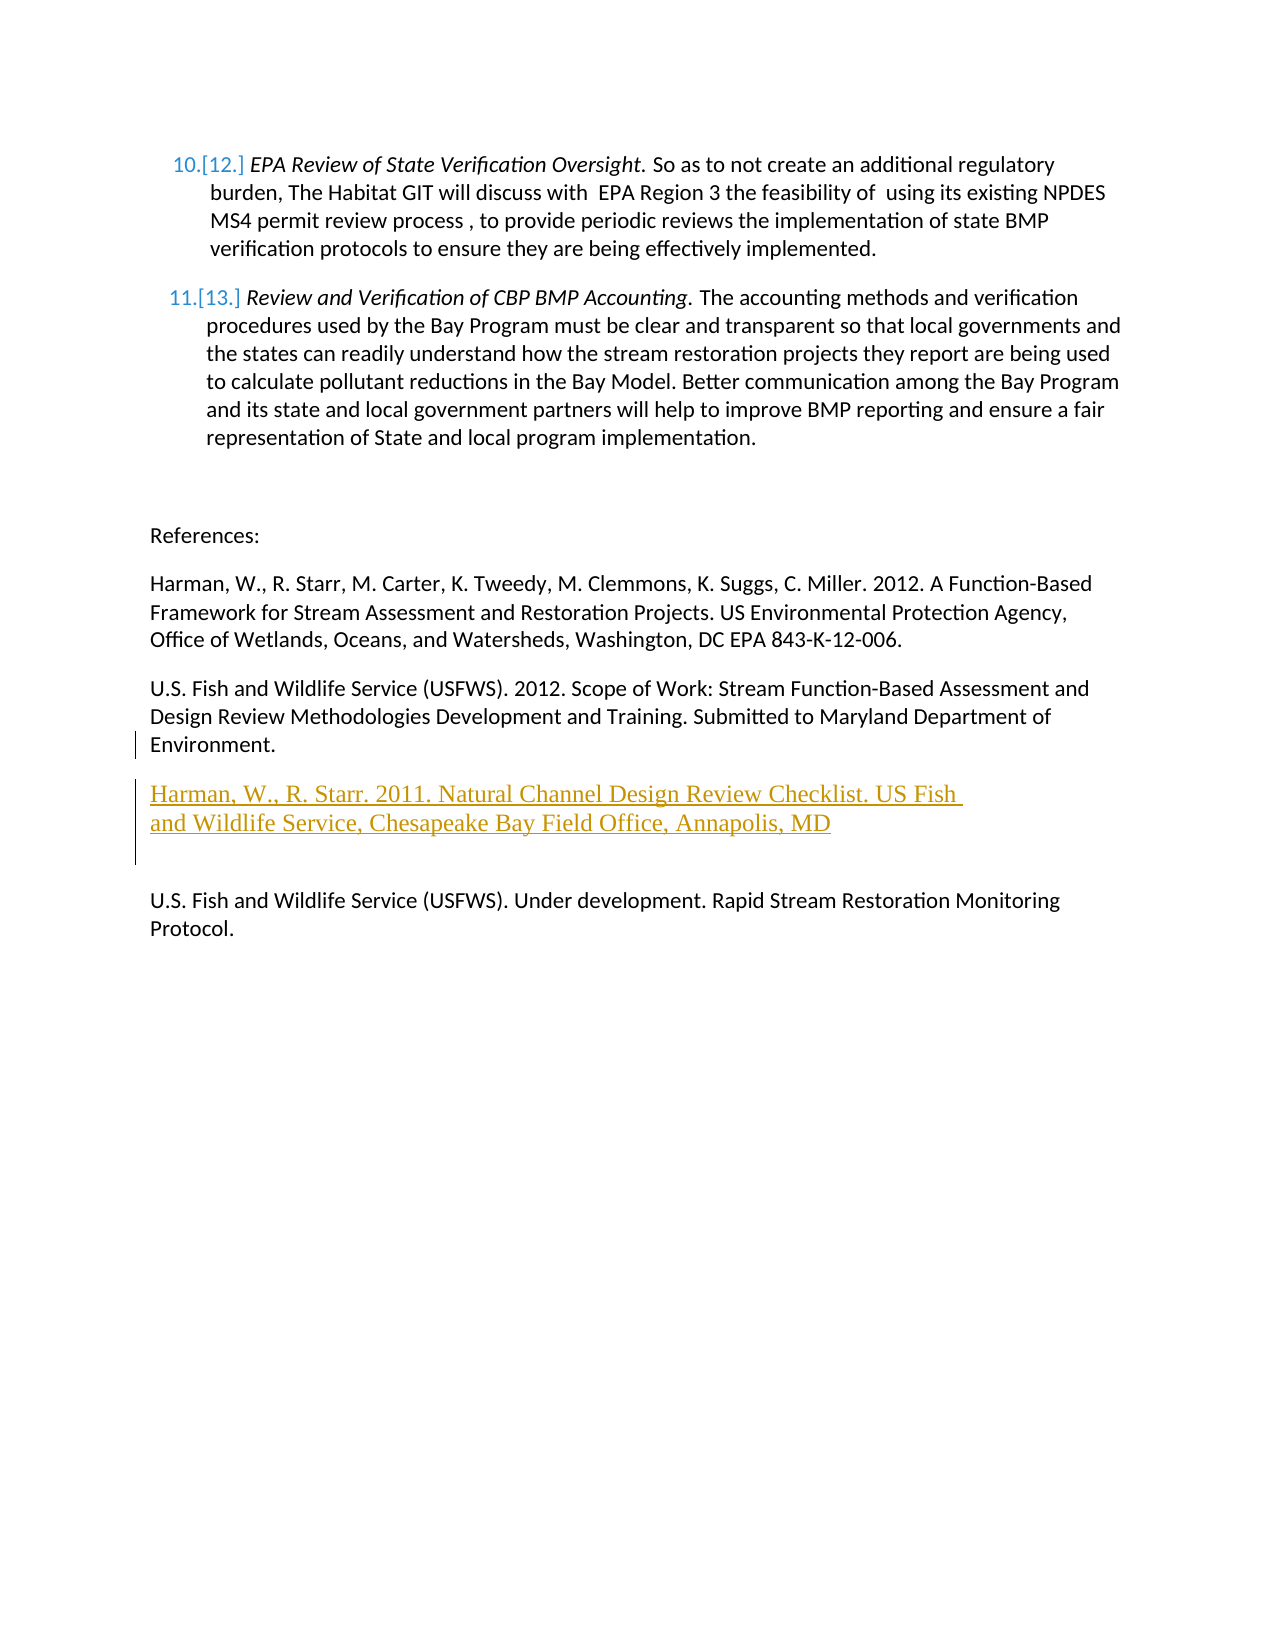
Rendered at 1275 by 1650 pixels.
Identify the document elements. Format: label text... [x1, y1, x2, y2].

text Harman, W., R. Starr, M. Carter, K. Tweedy, M. Clemmons, K. Suggs, C. Miller. 2012. A Function-Based Framework for Stream Assessment and Restoration Projects. US Environmental Protection Agency, Office of Wetlands, Oceans, and Watersheds, Washington, DC EPA 843-K-12-006. [150, 569, 1125, 654]
list EPA Review of State Verification Oversight. So as to not create an additional regulatory burden, The Habitat GIT will discuss with EPA Region 3 the feasibility of using its existing NPDES MS4 permit review process , to provide periodic reviews the implementation of state BMP verification protocols to ensure they are being effectively implemented. [172, 150, 1125, 262]
text U.S. Fish and Wildlife Service (USFWS). Under development. Rapid Stream Restoration Monitoring Protocol. [150, 886, 1125, 942]
text References: [150, 521, 1125, 549]
text U.S. Fish and Wildlife Service (USFWS). 2012. Scope of Work: Stream Function-Based Assessment and Design Review Methodologies Development and Training. Submitted to Maryland Department of Environment. [150, 674, 1125, 758]
list Review and Verification of CBP BMP Accounting. The accounting methods and verification procedures used by the Bay Program must be clear and transparent so that local governments and the states can readily understand how the stream restoration projects they report are being used to calculate pollutant reductions in the Bay Model. Better communication among the Bay Program and its state and local government partners will help to improve BMP reporting and ensure a fair representation of State and local program implementation. [169, 283, 1125, 451]
